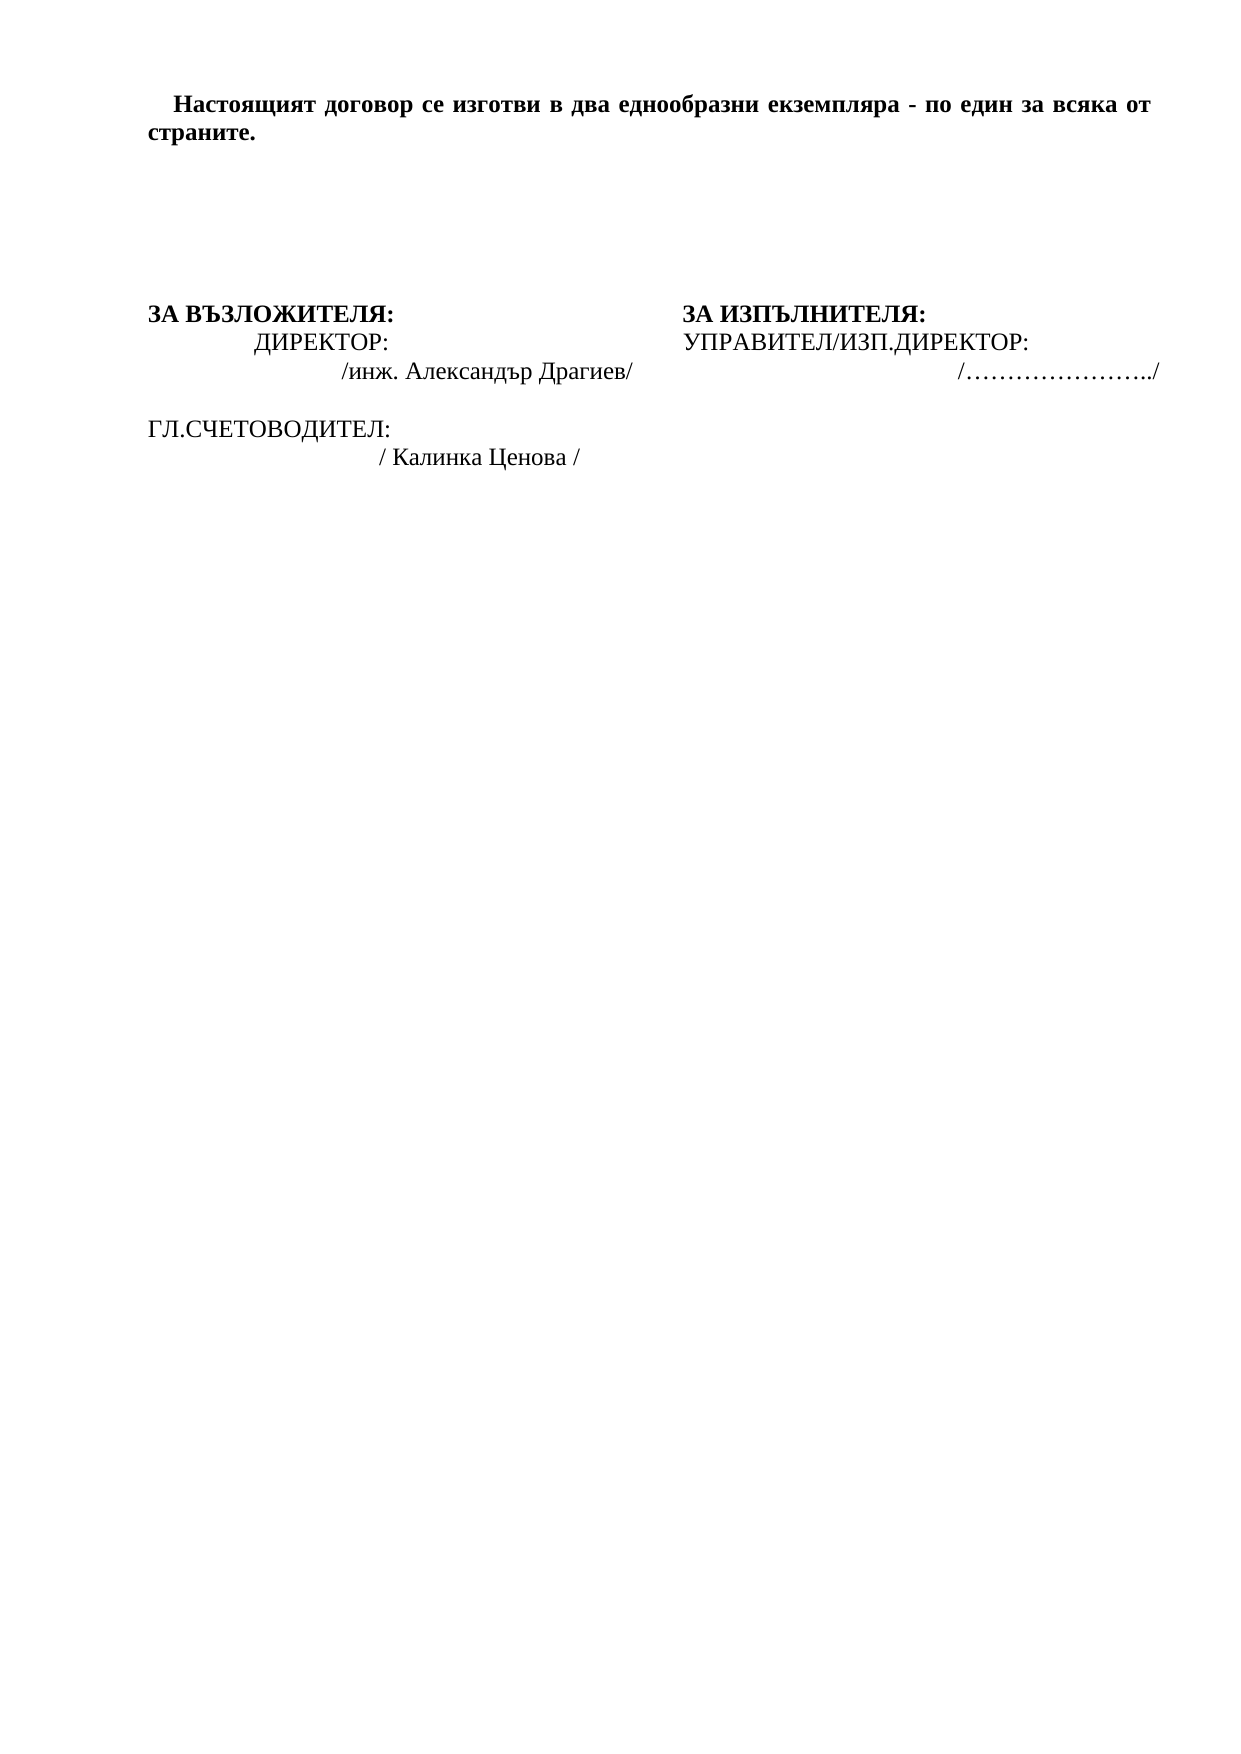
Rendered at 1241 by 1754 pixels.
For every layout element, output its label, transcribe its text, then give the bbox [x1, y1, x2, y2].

subtitle ЗА ВЪЗЛОЖИТЕЛЯ: ЗА ИЗПЪЛНИТЕЛЯ: [148, 299, 1152, 327]
text / Калинка Ценова / [148, 442, 1152, 471]
text ГЛ.СЧЕТОВОДИТЕЛ: [148, 414, 1152, 442]
text Настоящият договор се изготви в два еднообразни екземпляра - по един за всяка от страните. [148, 89, 1152, 146]
text ДИРЕКТОР: УПРАВИТЕЛ/ИЗП.ДИРЕКТОР: [148, 327, 1152, 356]
text /инж. Александър Драгиев/ /…………………../ [148, 356, 1163, 385]
